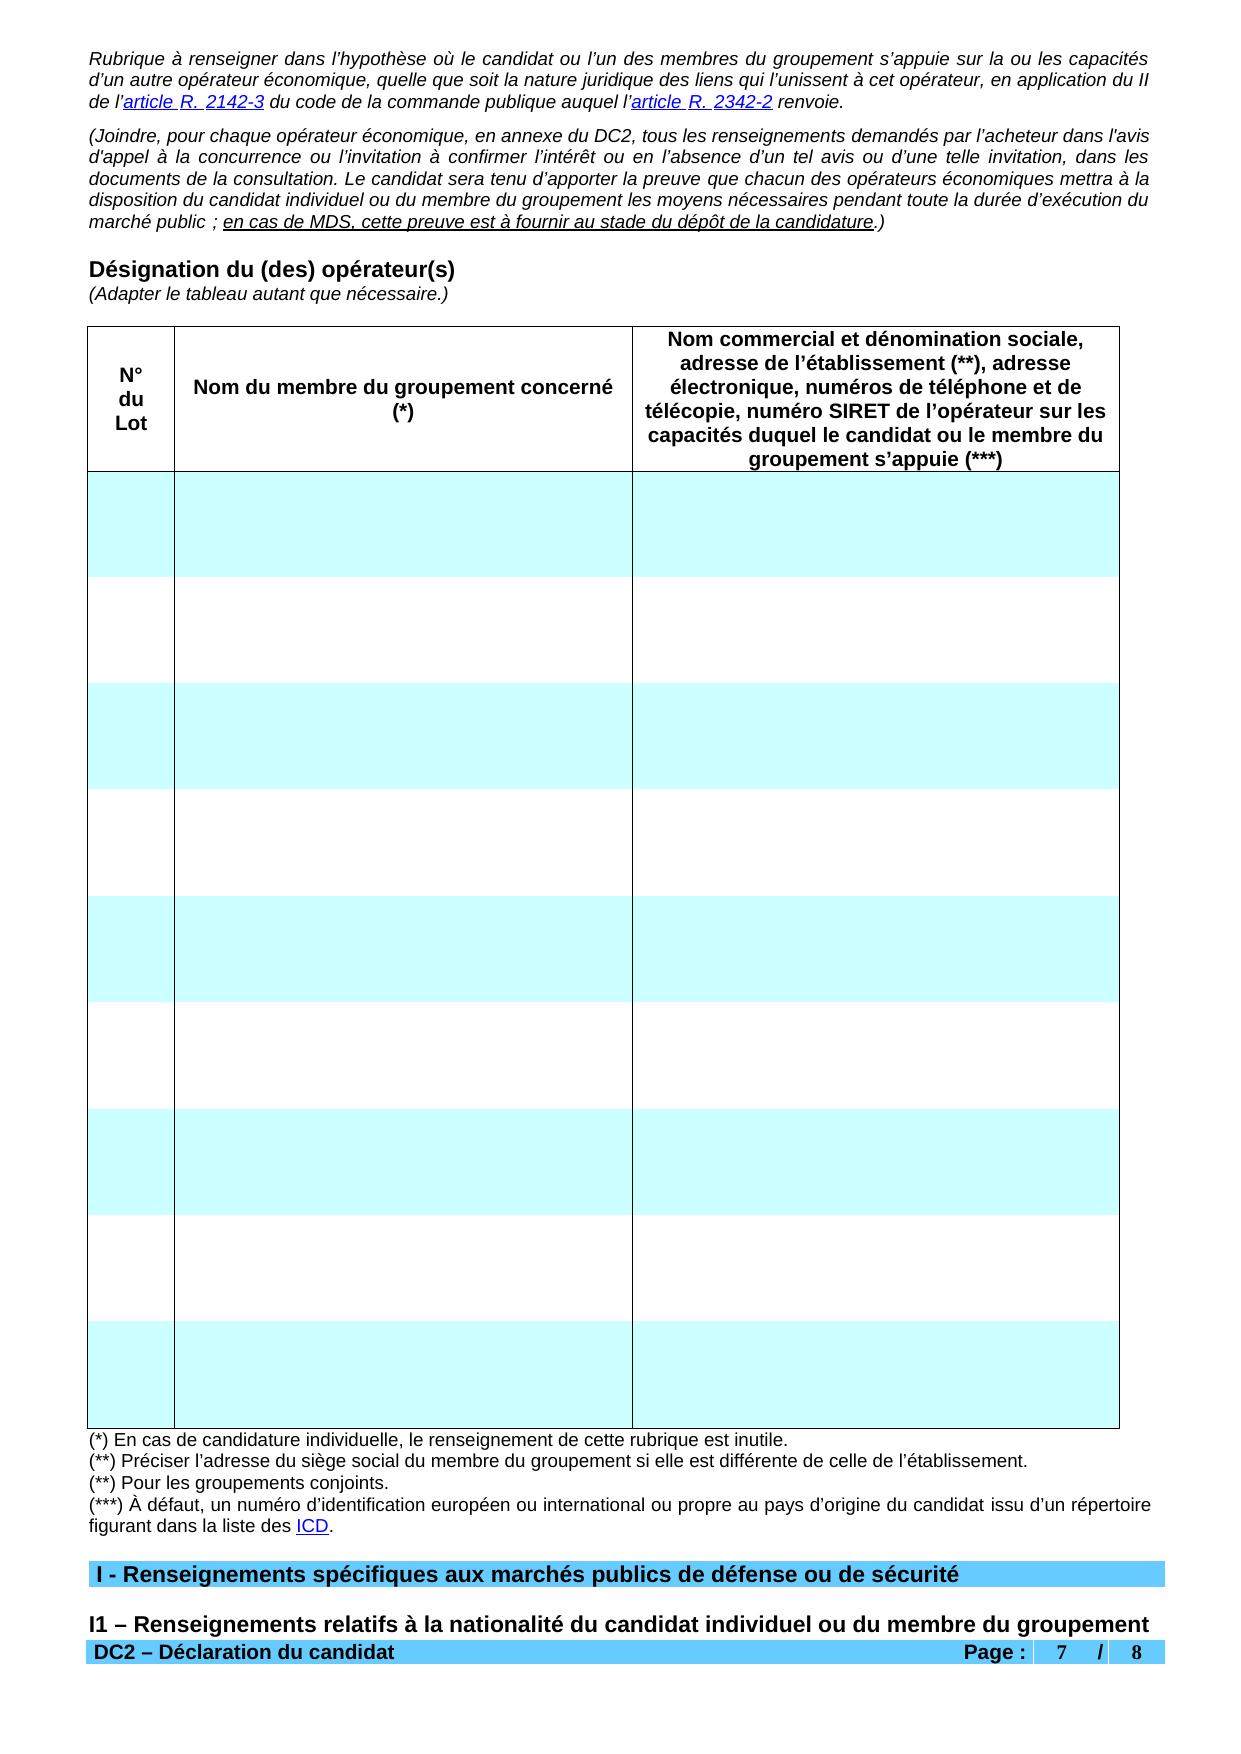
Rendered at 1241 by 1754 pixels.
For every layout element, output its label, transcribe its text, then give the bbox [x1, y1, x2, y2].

table_cell [88, 683, 174, 789]
table_cell [633, 472, 1119, 577]
table_cell [175, 577, 632, 683]
text (Adapter le tableau autant que nécessaire.) [89, 283, 1152, 304]
text (Joindre, pour chaque opérateur économique, en annexe du DC2, tous les renseignements demandés par l’acheteur dans l'avis d'appel à la concurrence ou l’invitation à confirmer l’intérêt ou en l’absence d’un tel avis ou d’une telle invitation, dans les documents de la consultation. Le candidat sera tenu d’apporter la preuve que chacun des opérateurs économiques mettra à la disposition du candidat individuel ou du membre du groupement les moyens nécessaires pendant toute la durée d’exécution du marché public ; en cas de MDS, cette preuve est à fournir au stade du dépôt de la candidature.) [89, 124, 1152, 232]
text (**) Préciser l’adresse du siège social du membre du groupement si elle est différente de celle de l’établissement. [89, 1450, 1152, 1472]
text I1 – Renseignements relatifs à la nationalité du candidat individuel ou du membre du groupement [89, 1611, 1152, 1637]
table_cell [88, 790, 174, 896]
text (***) À défaut, un numéro d’identification européen ou international ou propre au pays d’origine du candidat issu d’un répertoire figurant dans la liste des ICD. [89, 1493, 1152, 1537]
table_cell [633, 1321, 1119, 1428]
text Rubrique à renseigner dans l’hypothèse où le candidat ou l’un des membres du groupement s’appuie sur la ou les capacités d’un autre opérateur économique, quelle que soit la nature juridique des liens qui l’unissent à cet opérateur, en application du II de l’article R. 2142-3 du code de la commande publique auquel l’article R. 2342-2 renvoie. [89, 47, 1152, 112]
table_cell [88, 472, 174, 577]
table_cell [88, 1002, 174, 1109]
table_cell [175, 1321, 632, 1428]
text (**) Pour les groupements conjoints. [89, 1472, 1152, 1493]
table_cell [633, 1215, 1119, 1321]
table_cell [88, 1109, 174, 1215]
table_cell [175, 1215, 632, 1321]
table_cell [633, 683, 1119, 789]
table_cell [175, 683, 632, 789]
table_cell [175, 1109, 632, 1215]
table_cell [175, 472, 632, 577]
text (*) En cas de candidature individuelle, le renseignement de cette rubrique est inutile. [89, 1429, 1152, 1450]
table_header N° du Lot [88, 327, 174, 471]
table_header I - Renseignements spécifiques aux marchés publics de défense ou de sécurité [89, 1561, 1165, 1587]
table_cell [88, 577, 174, 683]
table_cell [633, 1002, 1119, 1109]
text Désignation du (des) opérateur(s) [89, 256, 1152, 283]
table_cell [88, 896, 174, 1002]
table_cell [633, 790, 1119, 896]
table_cell [175, 896, 632, 1002]
table_cell [633, 577, 1119, 683]
table_cell [633, 1109, 1119, 1215]
table_cell [88, 1215, 174, 1321]
table_cell [633, 896, 1119, 1002]
table_header Nom commercial et dénomination sociale, adresse de l’établissement (**), adresse électronique, numéros de téléphone et de télécopie, numéro SIRET de l’opérateur sur les capacités duquel le candidat ou le membre du groupement s’appuie (***) [633, 327, 1119, 471]
table_cell [175, 1002, 632, 1109]
table_cell [88, 1321, 174, 1428]
table_cell [175, 790, 632, 896]
table_header Nom du membre du groupement concerné (*) [175, 327, 632, 471]
